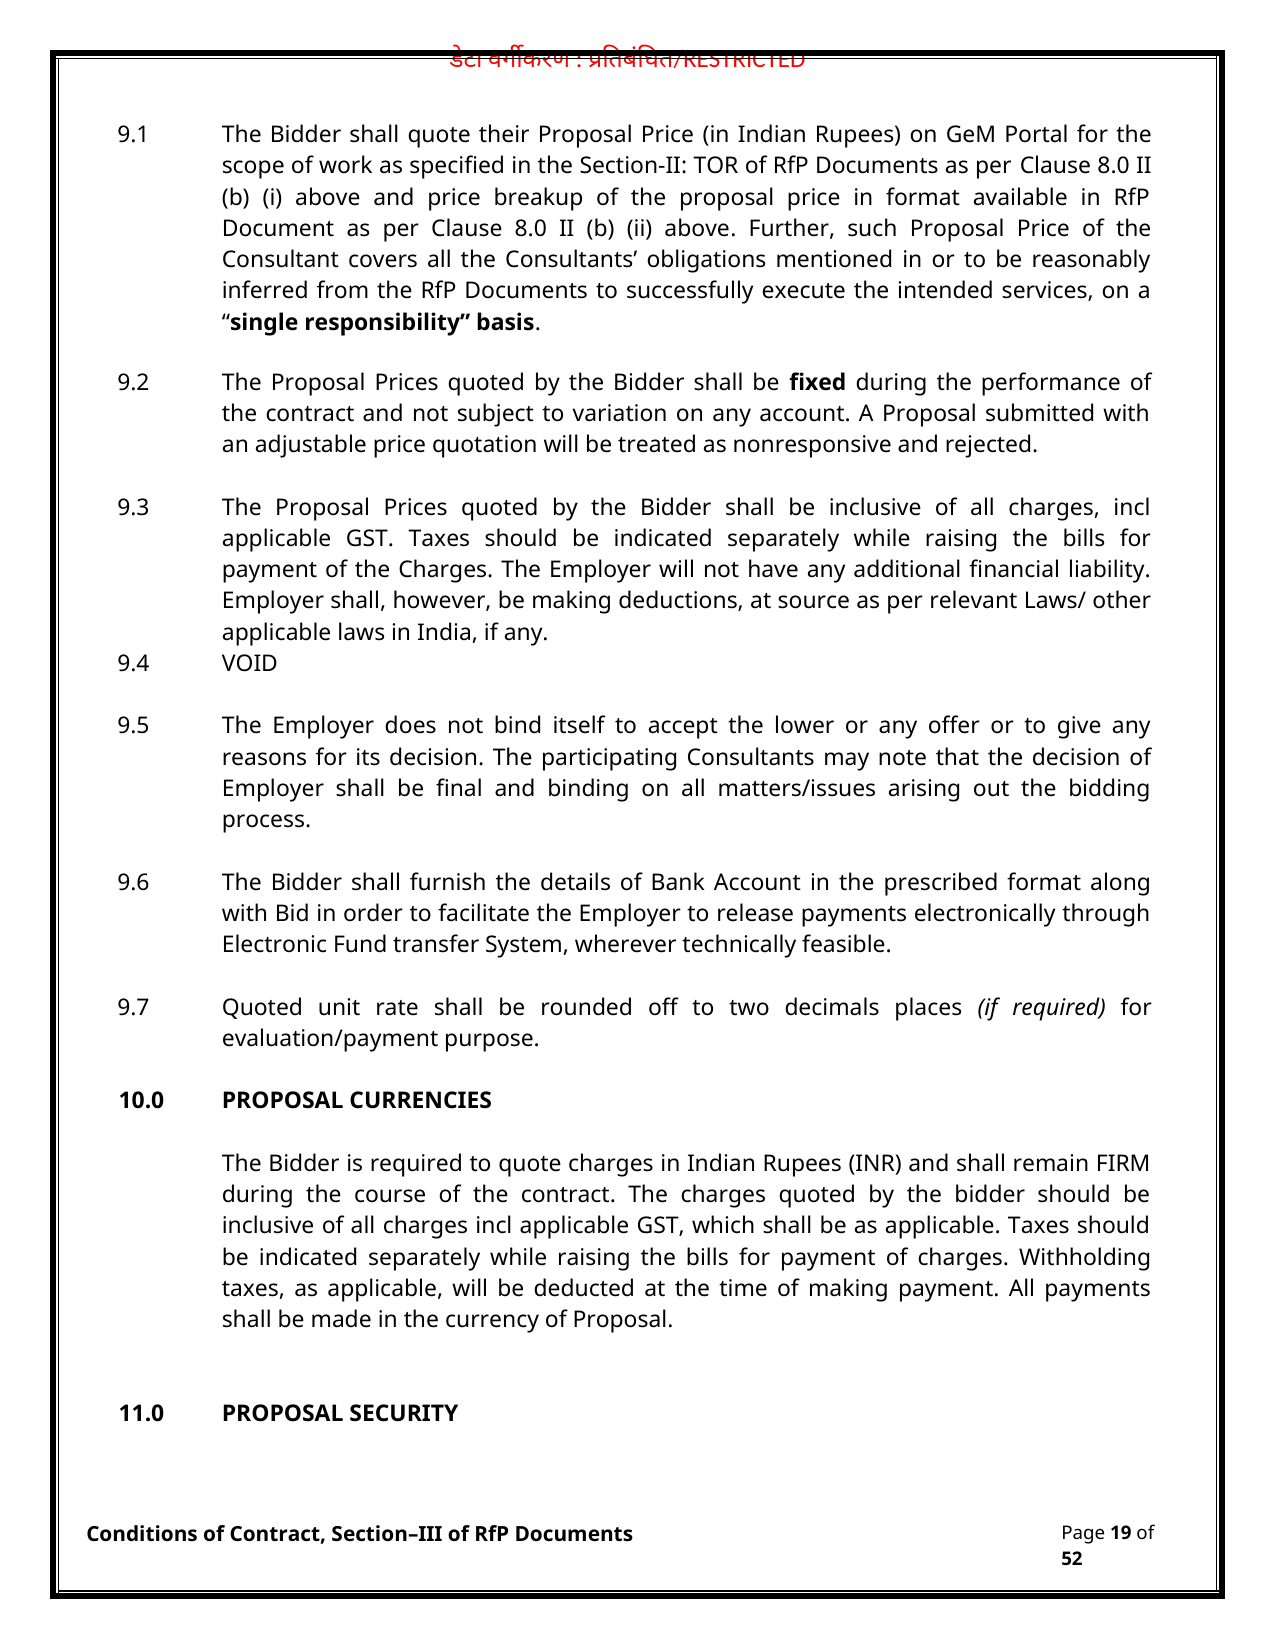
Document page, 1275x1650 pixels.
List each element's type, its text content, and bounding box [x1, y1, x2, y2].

text The Bidder is required to quote charges in Indian Rupees (INR) and shall remain FIRM during the course of the contract. The charges quoted by the bidder should be inclusive of all charges incl applicable GST, which shall be as applicable. Taxes should be indicated separately while raising the bills for payment of charges. Withholding taxes, as applicable, will be deducted at the time of making payment. All payments shall be made in the currency of Proposal. [222, 1147, 1152, 1334]
text 9.3 The Proposal Prices quoted by the Bidder shall be inclusive of all charges, incl applicable GST. Taxes should be indicated separately while raising the bills for payment of the Charges. The Employer will not have any additional financial liability. Employer shall, however, be making deductions, at source as per relevant Laws/ other applicable laws in India, if any. [117, 491, 1152, 647]
text 11.0 PROPOSAL SECURITY [118, 1397, 1152, 1428]
text 9.1 The Bidder shall quote their Proposal Price (in Indian Rupees) on GeM Portal for the scope of work as specified in the Section-II: TOR of RfP Documents as per Clause 8.0 II (b) (i) above and price breakup of the proposal price in format available in RfP Document as per Clause 8.0 II (b) (ii) above. Further, such Proposal Price of the Consultant covers all the Consultants’ obligations mentioned in or to be reasonably inferred from the RfP Documents to successfully execute the intended services, on a “single responsibility” basis. [117, 118, 1152, 337]
text 9.5 The Employer does not bind itself to accept the lower or any offer or to give any reasons for its decision. The participating Consultants may note that the decision of Employer shall be final and binding on all matters/issues arising out the bidding process. [117, 709, 1152, 834]
text 9.4 VOID [117, 647, 1152, 678]
text 9.6 The Bidder shall furnish the details of Bank Account in the prescribed format along with Bid in order to facilitate the Employer to release payments electronically through Electronic Fund transfer System, wherever technically feasible. [117, 866, 1152, 959]
text 9.7 Quoted unit rate shall be rounded off to two decimals places (if required) for evaluation/payment purpose. [117, 991, 1152, 1053]
text 9.2 The Proposal Prices quoted by the Bidder shall be fixed during the performance of the contract and not subject to variation on any account. A Proposal submitted with an adjustable price quotation will be treated as nonresponsive and rejected. [117, 366, 1152, 459]
text 10.0 PROPOSAL CURRENCIES [118, 1084, 1152, 1116]
